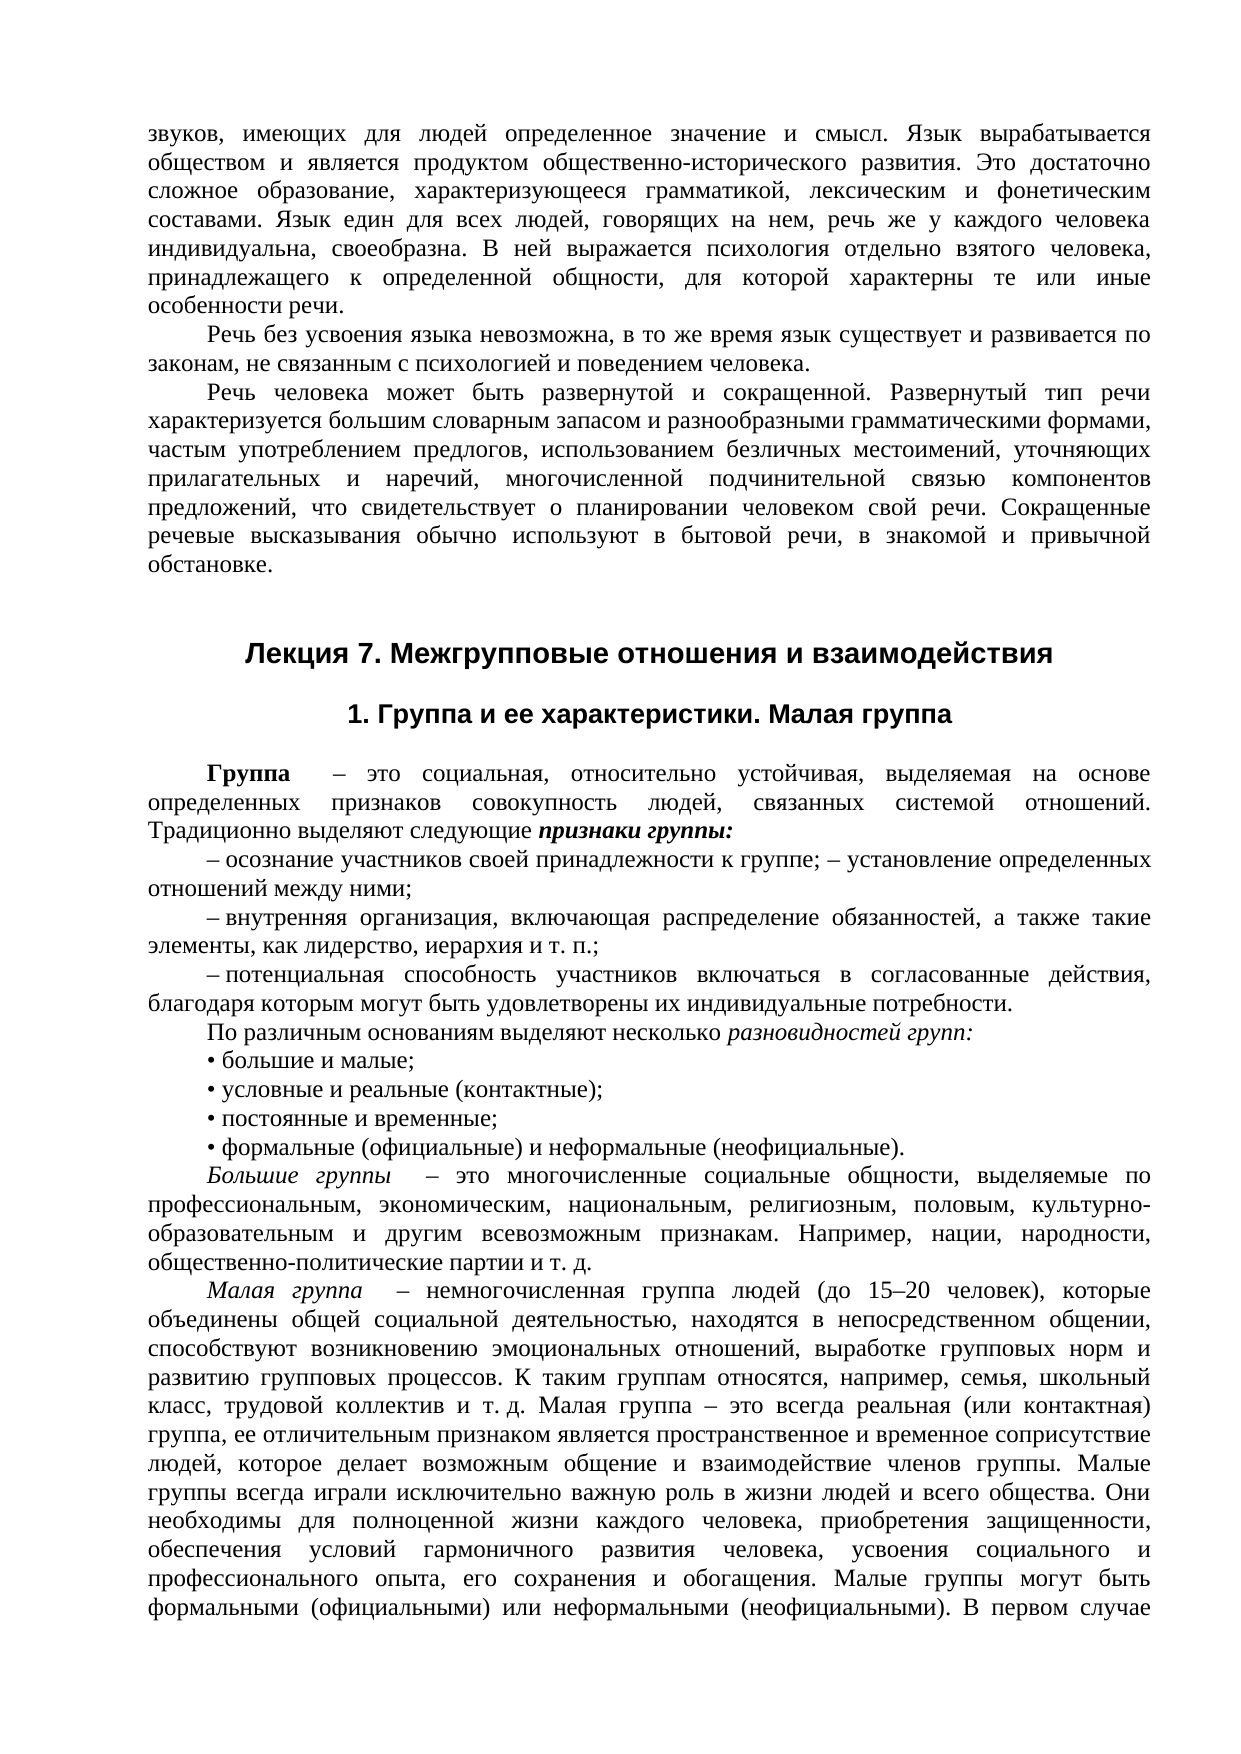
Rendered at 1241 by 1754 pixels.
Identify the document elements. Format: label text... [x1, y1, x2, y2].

subtitle Лекция 7. Межгрупповые отношения и взаимодействия [148, 636, 1152, 669]
text • формальные (официальные) и неформальные (неофициальные). [148, 1132, 1152, 1160]
text – внутренняя организация, включающая распределение обязанностей, а также такие элементы, как лидерство, иерархия и т. п.; [148, 902, 1152, 959]
text • постоянные и временные; [148, 1103, 1152, 1132]
text Большие группы – это многочисленные социальные общности, выделяемые по профессиональным, экономическим, национальным, религиозным, половым, культурно-образовательным и другим всевозможным признакам. Например, нации, народности, общественно-политические партии и т. д. [148, 1160, 1152, 1275]
text – потенциальная способность участников включаться в согласованные действия, благодаря которым могут быть удовлетворены их индивидуальные потребности. [148, 959, 1152, 1017]
text – осознание участников своей принадлежности к группе; – установление определенных отношений между ними; [148, 844, 1152, 902]
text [148, 118, 1152, 319]
text По различным основаниям выделяют несколько разновидностей групп: [148, 1017, 1152, 1045]
text Речь без усвоения языка невозможна, в то же время язык существует и развивается по законам, не связанным с психологией и поведением человека. [148, 319, 1152, 377]
text • условные и реальные (контактные); [148, 1074, 1152, 1103]
subtitle 1. Группа и ее характеристики. Малая группа [148, 698, 1152, 729]
text Речь человека может быть развернутой и сокращенной. Развернутый тип речи характеризуется большим словарным запасом и разнообразными грамматическими формами, частым употреблением предлогов, использованием безличных местоимений, уточняющих прилагательных и наречий, многочисленной подчинительной связью компонентов предложений, что свидетельствует о планировании человеком свой речи. Сокращенные речевые высказывания обычно используют в бытовой речи, в знакомой и привычной обстановке. [148, 377, 1152, 578]
text • большие и малые; [148, 1045, 1152, 1074]
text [148, 1275, 1152, 1620]
text Группа – это социальная, относительно устойчивая, выделяемая на основе определенных признаков совокупность людей, связанных системой отношений. Традиционно выделяют следующие признаки группы: [148, 758, 1152, 844]
